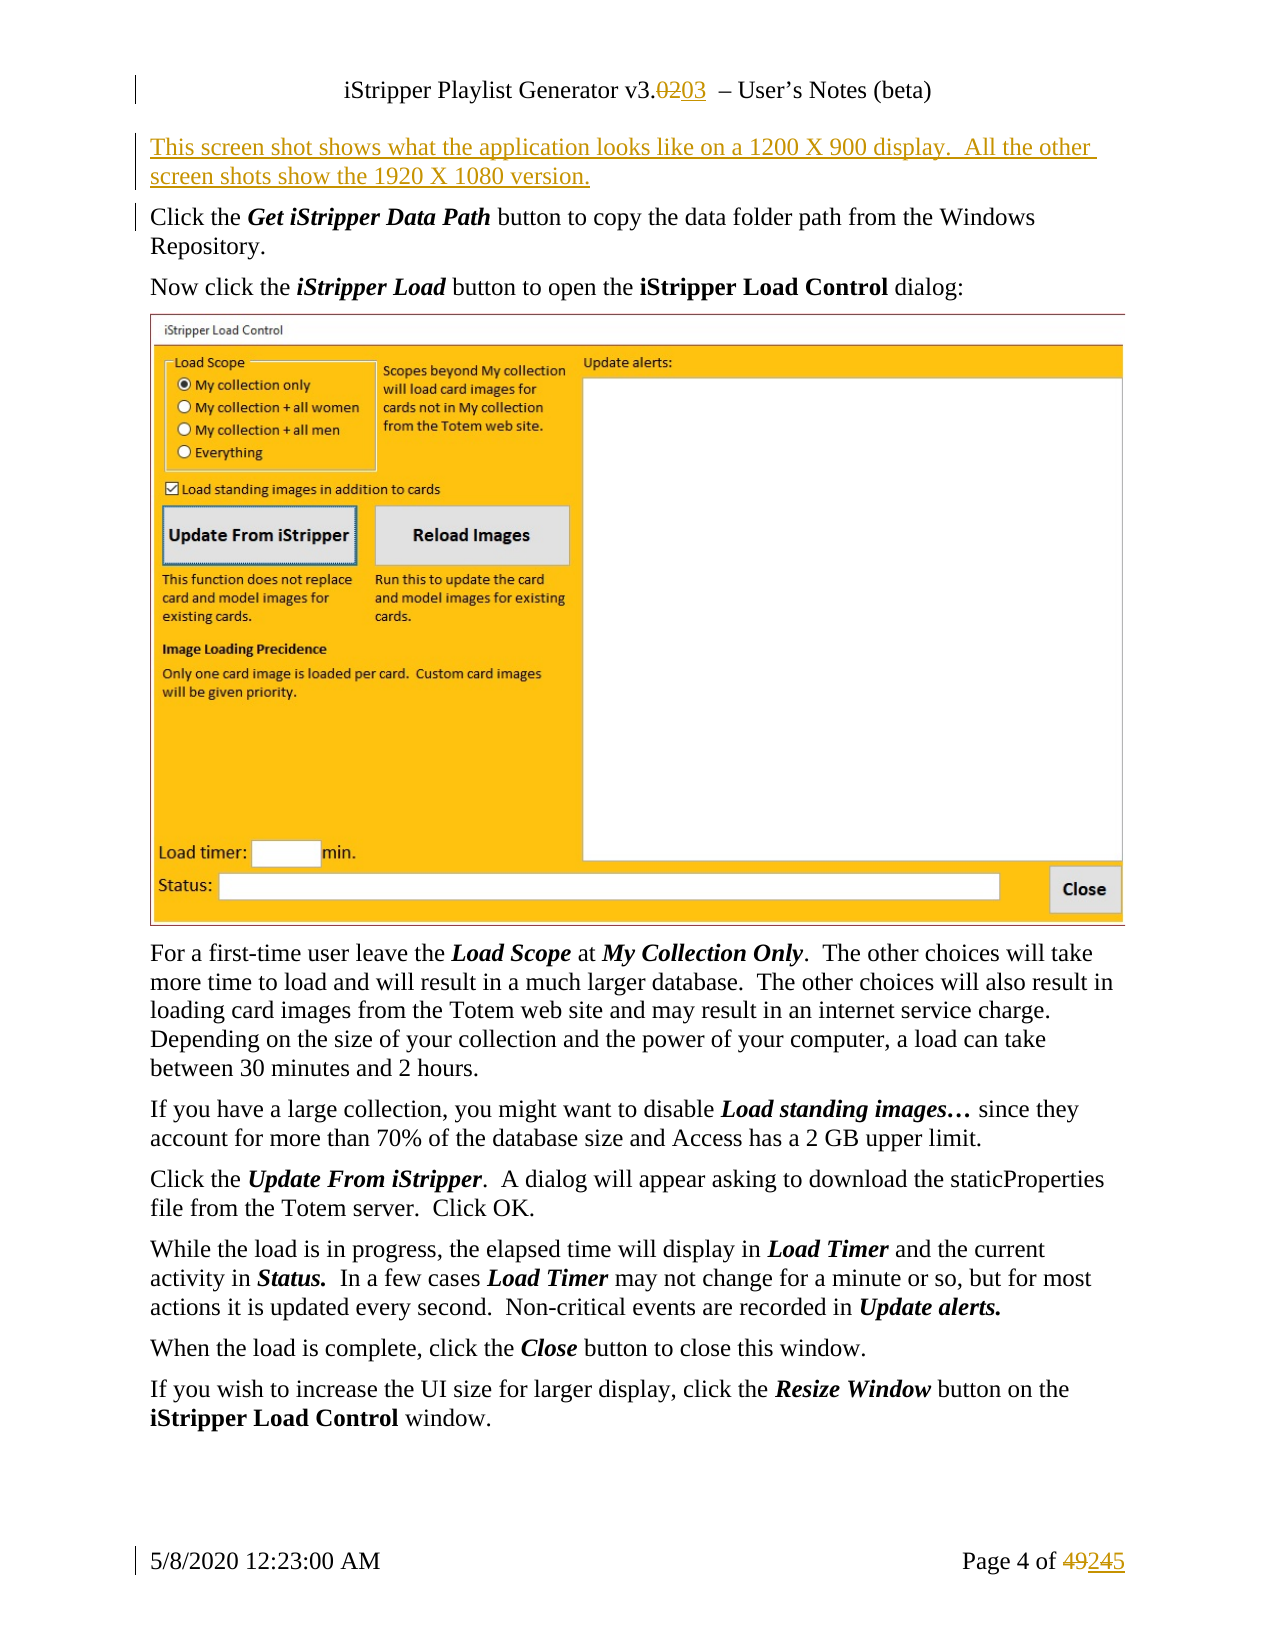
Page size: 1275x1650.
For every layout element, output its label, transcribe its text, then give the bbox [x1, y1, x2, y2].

text If you have a large collection, you might want to disable Load standing images… since they account for more than 70% of the database size and Access has a 2 GB upper limit. [150, 1094, 1125, 1152]
text Now click the iStripper Load button to open the iStripper Load Control dialog: [150, 272, 1125, 301]
text Click the Get iStripper Data Path button to copy the data folder path from the Windows Repository. [150, 202, 1125, 260]
picture [150, 313, 1125, 926]
text Click the Update From iStripper. A dialog will appear asking to download the staticProperties file from the Totem server. Click OK. [150, 1164, 1125, 1222]
text While the load is in progress, the elapsed time will display in Load Timer and the current activity in Status. In a few cases Load Timer may not change for a minute or so, but for most actions it is updated every second. Non-critical events are recorded in Update alerts. [150, 1234, 1125, 1320]
text For a first-time user leave the Load Scope at My Collection Only. The other choices will take more time to load and will result in a much larger database. The other choices will also result in loading card images from the Totem web site and may result in an internet service charge. Depending on the size of your collection and the power of your computer, a load can take between 30 minutes and 2 hours. [150, 938, 1125, 1082]
text If you wish to increase the UI size for larger display, click the Resize Window button on the iStripper Load Control window. [150, 1374, 1125, 1432]
text When the load is complete, click the Close button to close this window. [150, 1333, 1125, 1362]
